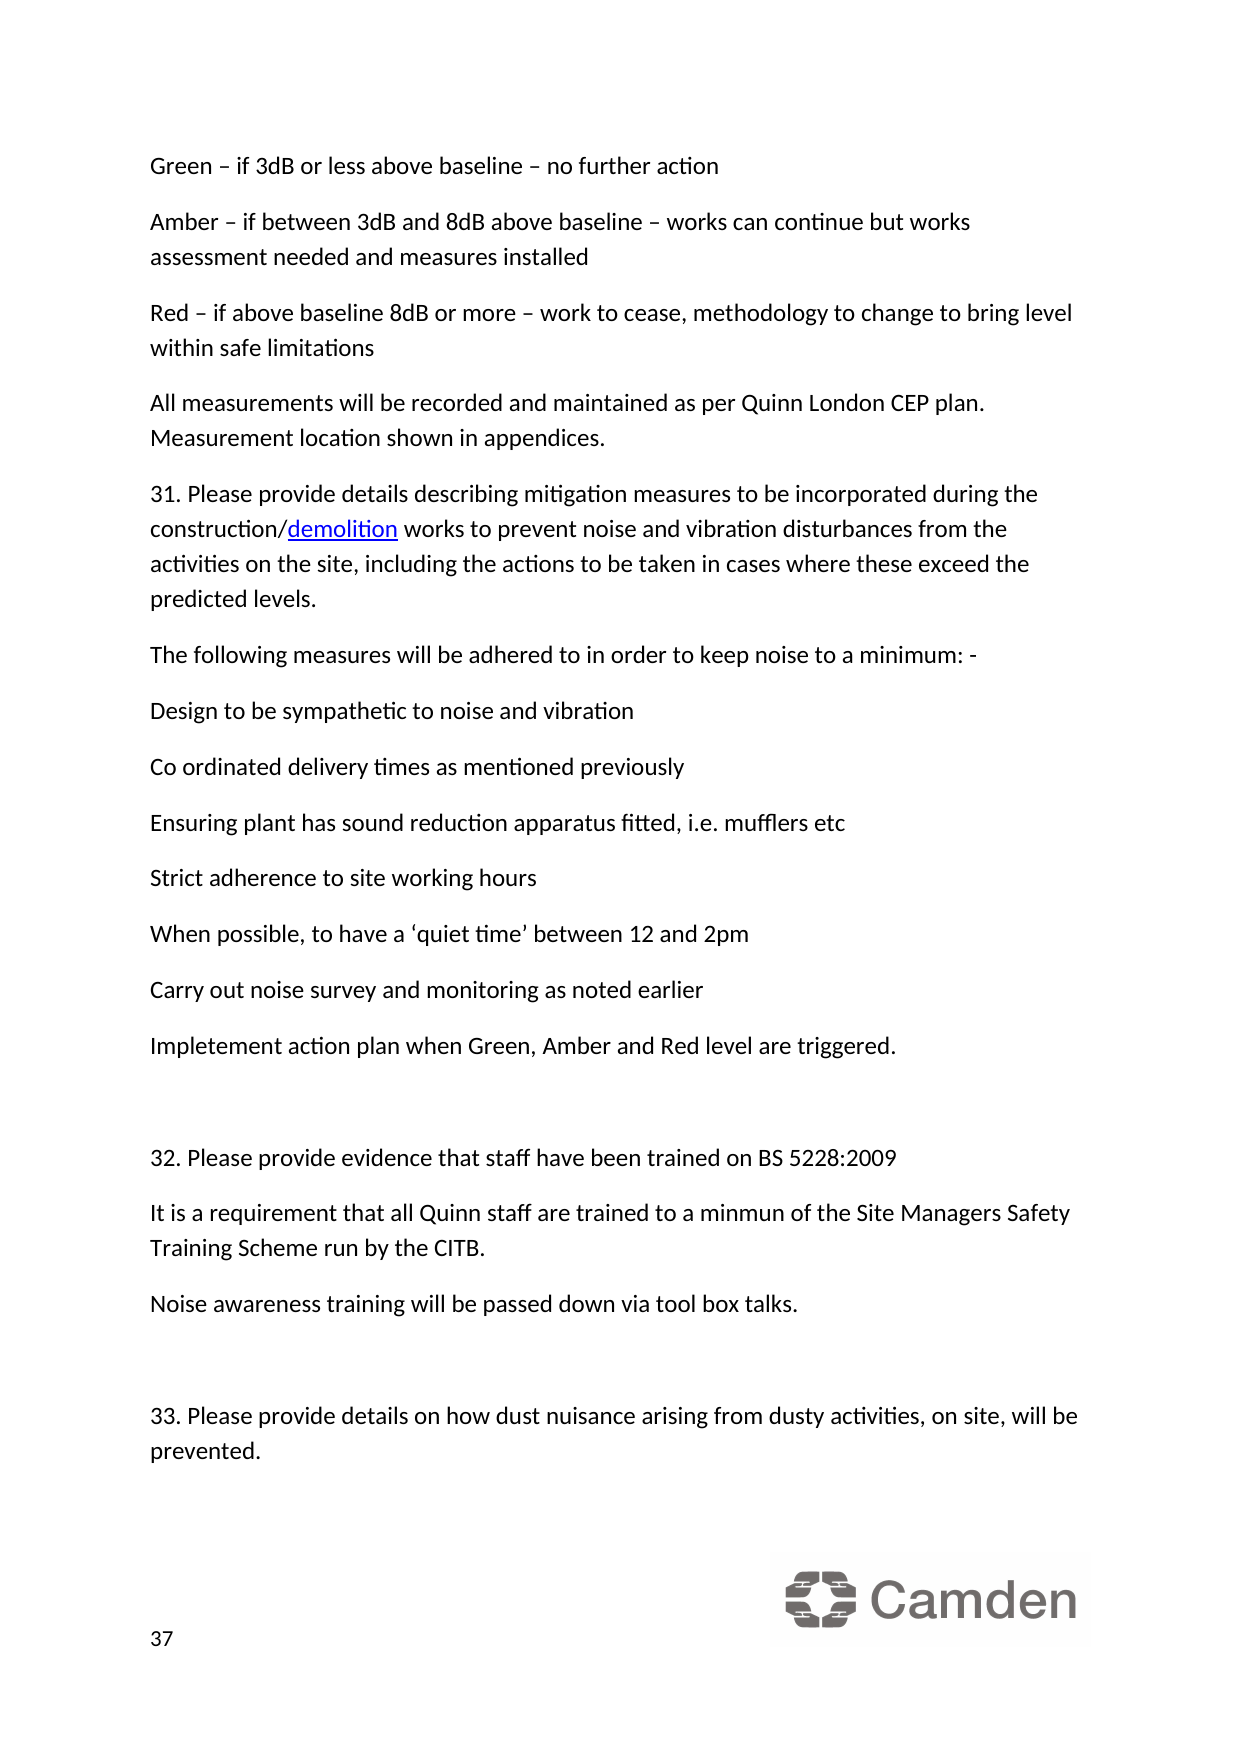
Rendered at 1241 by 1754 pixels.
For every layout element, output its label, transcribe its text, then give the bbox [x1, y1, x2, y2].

text When possible, to have a ‘quiet time’ between 12 and 2pm [150, 918, 1090, 949]
text It is a requirement that all Quinn staff are trained to a minmun of the Site Managers Safety Training Scheme run by the CITB. [150, 1197, 1090, 1263]
text 33. Please provide details on how dust nuisance arising from dusty activities, on site, will be prevented. [150, 1400, 1090, 1466]
text Green – if 3dB or less above baseline – no further action [150, 150, 1090, 181]
text Carry out noise survey and monitoring as noted earlier [150, 974, 1090, 1005]
text The following measures will be adhered to in order to keep noise to a minimum: - [150, 639, 1090, 670]
text 31. Please provide details describing mitigation measures to be incorporated during the construction/demolition works to prevent noise and vibration disturbances from the activities on the site, including the actions to be taken in cases where these exceed the predicted levels. [150, 478, 1090, 614]
text Amber – if between 3dB and 8dB above baseline – works can continue but works assessment needed and measures installed [150, 206, 1090, 271]
text Co ordinated delivery times as mentioned previously [150, 751, 1090, 781]
text Impletement action plan when Green, Amber and Red level are triggered. [150, 1030, 1090, 1061]
text Design to be sympathetic to noise and vibration [150, 695, 1090, 726]
text All measurements will be recorded and maintained as per Quinn London CEP plan. Measurement location shown in appendices. [150, 387, 1090, 453]
text 32. Please provide evidence that staff have been trained on BS 5228:2009 [150, 1142, 1090, 1172]
text Red – if above baseline 8dB or more – work to cease, methodology to change to bring level within safe limitations [150, 297, 1090, 362]
text Ensuring plant has sound reduction apparatus fitted, i.e. mufflers etc [150, 807, 1090, 837]
text Noise awareness training will be passed down via tool box talks. [150, 1288, 1090, 1319]
picture [770, 1552, 1091, 1647]
text Strict adherence to site working hours [150, 862, 1090, 893]
